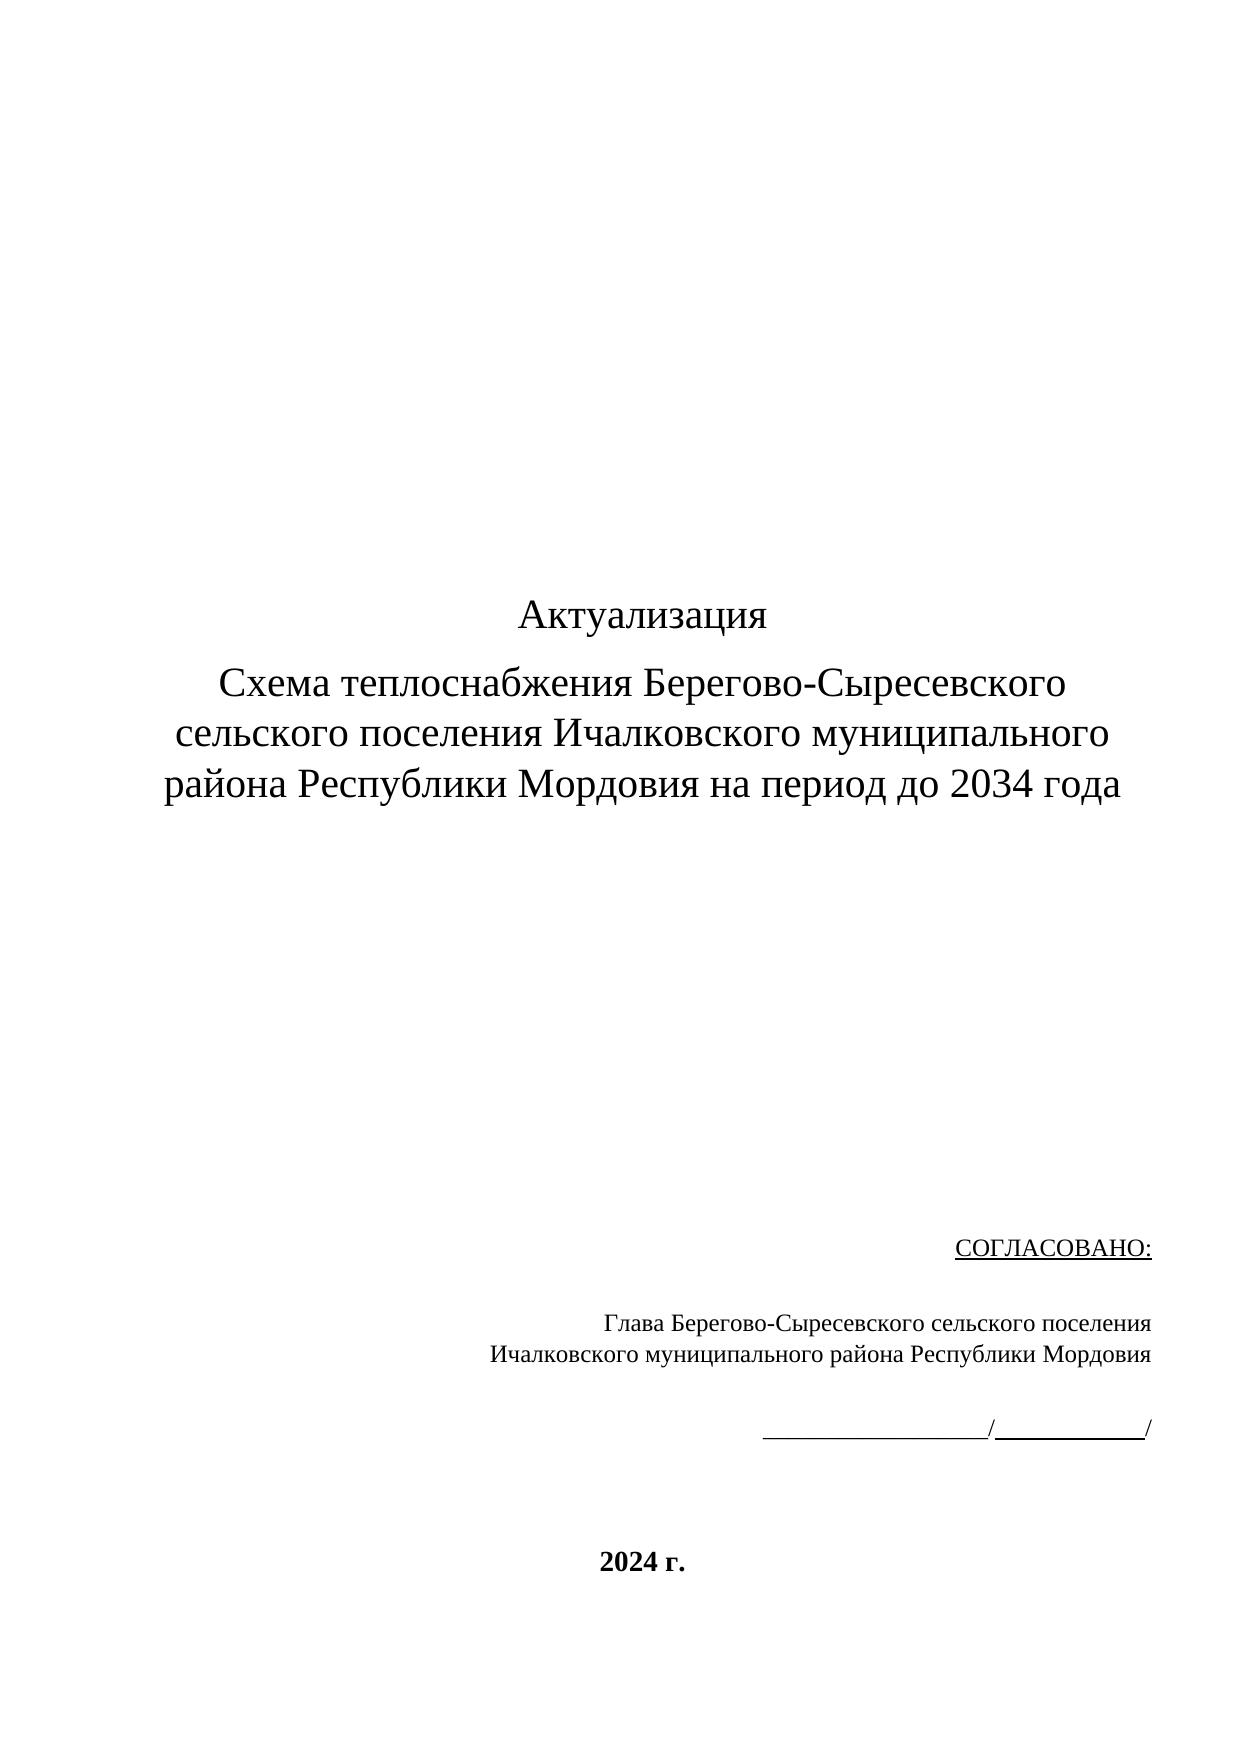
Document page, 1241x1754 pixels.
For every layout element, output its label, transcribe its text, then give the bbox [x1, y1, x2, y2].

text СОГЛАСОВАНО: [133, 1233, 1152, 1262]
text Схема теплоснабжения Берегово-Сыресевского сельского поселения Ичалковского муниципального района Республики Мордовия на период до 2034 года [133, 657, 1152, 807]
text 2024 г. [133, 1544, 1152, 1577]
text Актуализация [133, 590, 1152, 638]
text Глава Берегово-Сыресевского сельского поселения Ичалковского муниципального района Республики Мордовия [133, 1308, 1152, 1368]
text __________________/ / [133, 1413, 1152, 1442]
